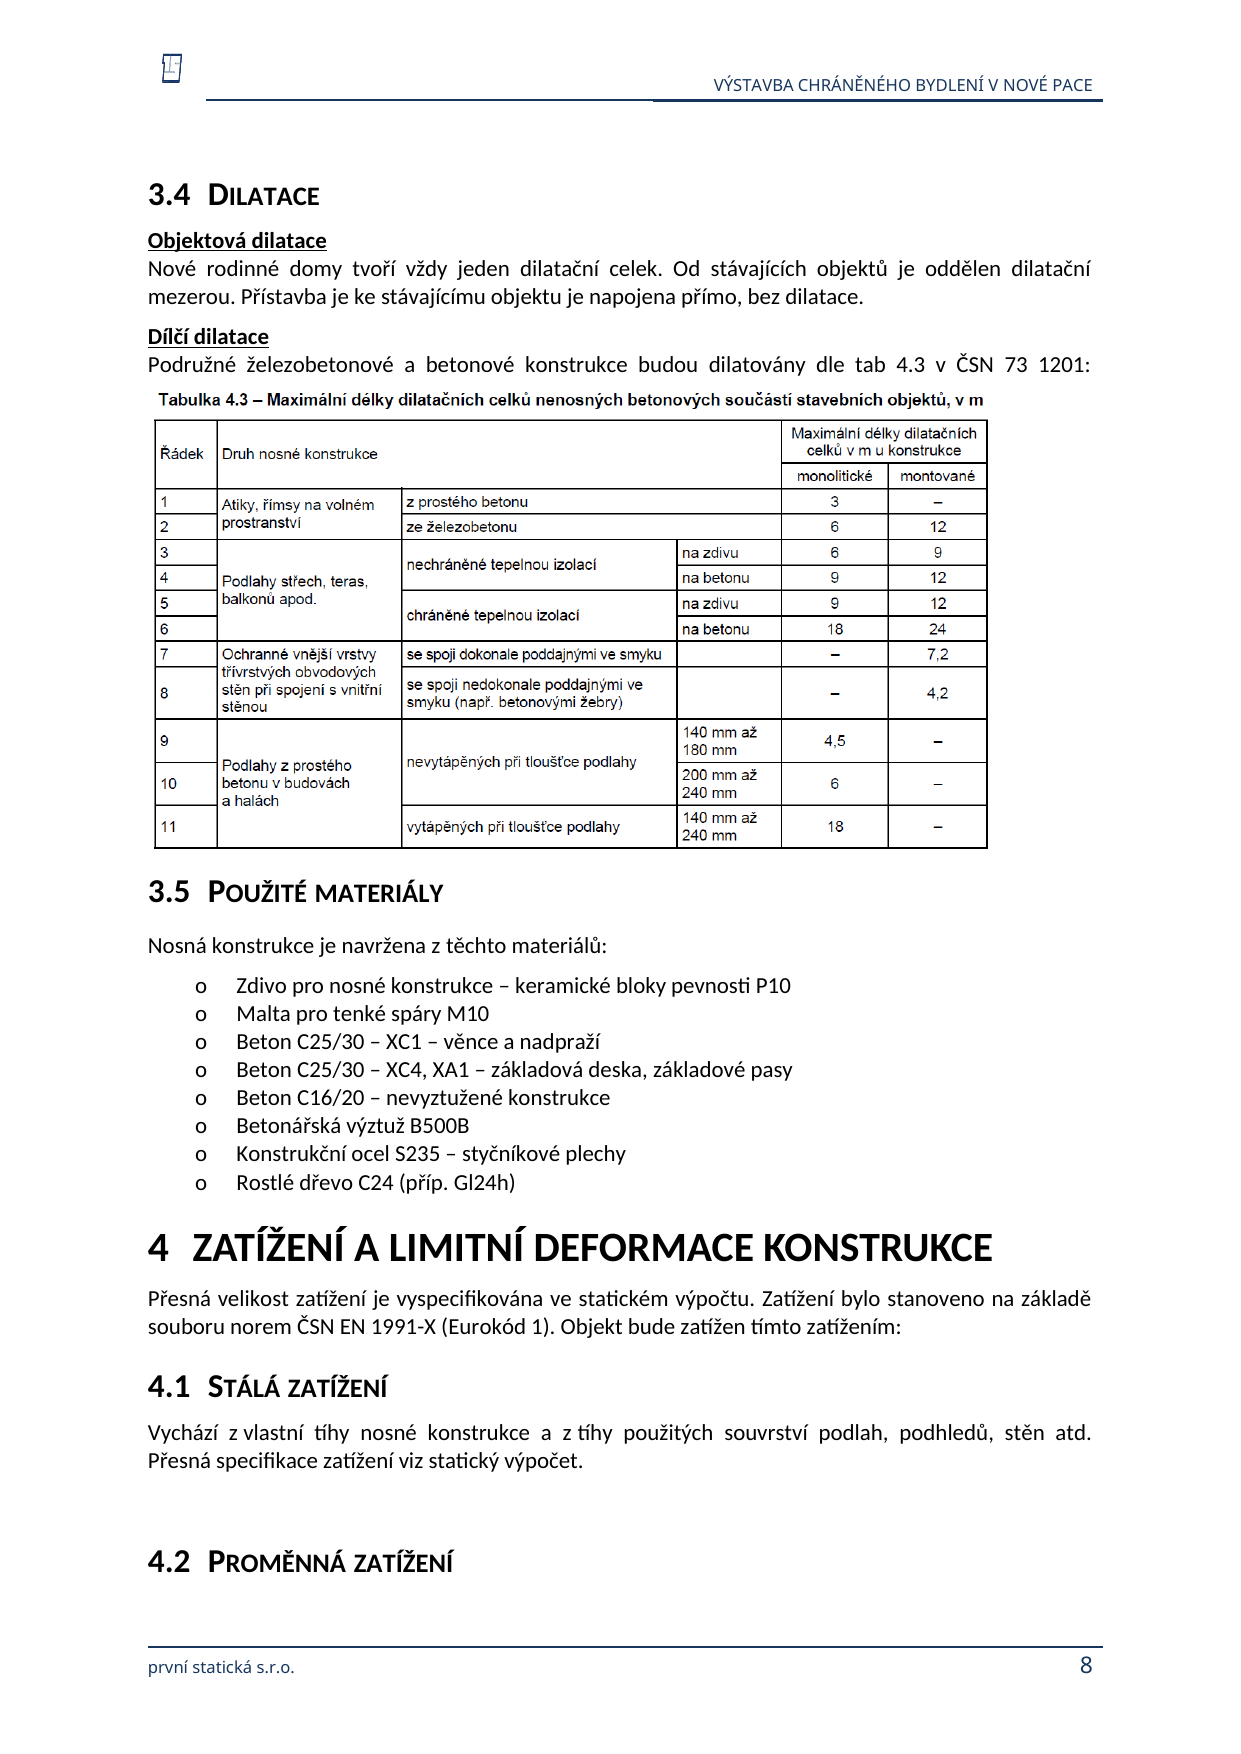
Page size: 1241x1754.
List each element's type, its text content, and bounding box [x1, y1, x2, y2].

subtitle Dilatace [148, 173, 1093, 213]
text Nosná konstrukce je navržena z těchto materiálů: [148, 931, 1093, 959]
text Přesná velikost zatížení je vyspecifikována ve statickém výpočtu. Zatížení bylo stanoveno na základě souboru norem ČSN EN 1991-X (Eurokód 1). Objekt bude zatížen tímto zatížením: [148, 1284, 1093, 1340]
list Rostlé dřevo C24 (příp. Gl24h) [195, 1168, 1093, 1196]
subtitle Objektová dilatace [148, 226, 1093, 254]
text Nové rodinné domy tvoří vždy jeden dilatační celek. Od stávajících objektů je oddělen dilatační mezerou. Přístavba je ke stávajícímu objektu je napojena přímo, bez dilatace. [148, 254, 1093, 310]
list Beton C16/20 – nevyztužené konstrukce [195, 1083, 1093, 1112]
subtitle Proměnná zatížení [148, 1540, 1093, 1581]
subtitle Použité materiály [148, 870, 1093, 911]
list Zdivo pro nosné konstrukce – keramické bloky pevnosti P10 [195, 971, 1093, 999]
subtitle Stálá zatížení [148, 1365, 1093, 1406]
subtitle Dílčí dilatace [148, 322, 1093, 350]
list Beton C25/30 – XC4, XA1 – základová deska, základové pasy [195, 1056, 1093, 1083]
subtitle Zatížení a limitní deformace konstrukce [148, 1221, 1093, 1271]
list Betonářská výztuž B500B [195, 1112, 1093, 1139]
list Beton C25/30 – XC1 – věnce a nadpraží [195, 1027, 1093, 1056]
list Malta pro tenké spáry M10 [195, 999, 1093, 1027]
list Konstrukční ocel S235 – styčníkové plechy [195, 1139, 1093, 1168]
text Vychází z vlastní tíhy nosné konstrukce a z tíhy použitých souvrství podlah, podhledů, stěn atd. Přesná specifikace zatížení viz statický výpočet. [148, 1418, 1093, 1474]
picture [147, 378, 1004, 858]
